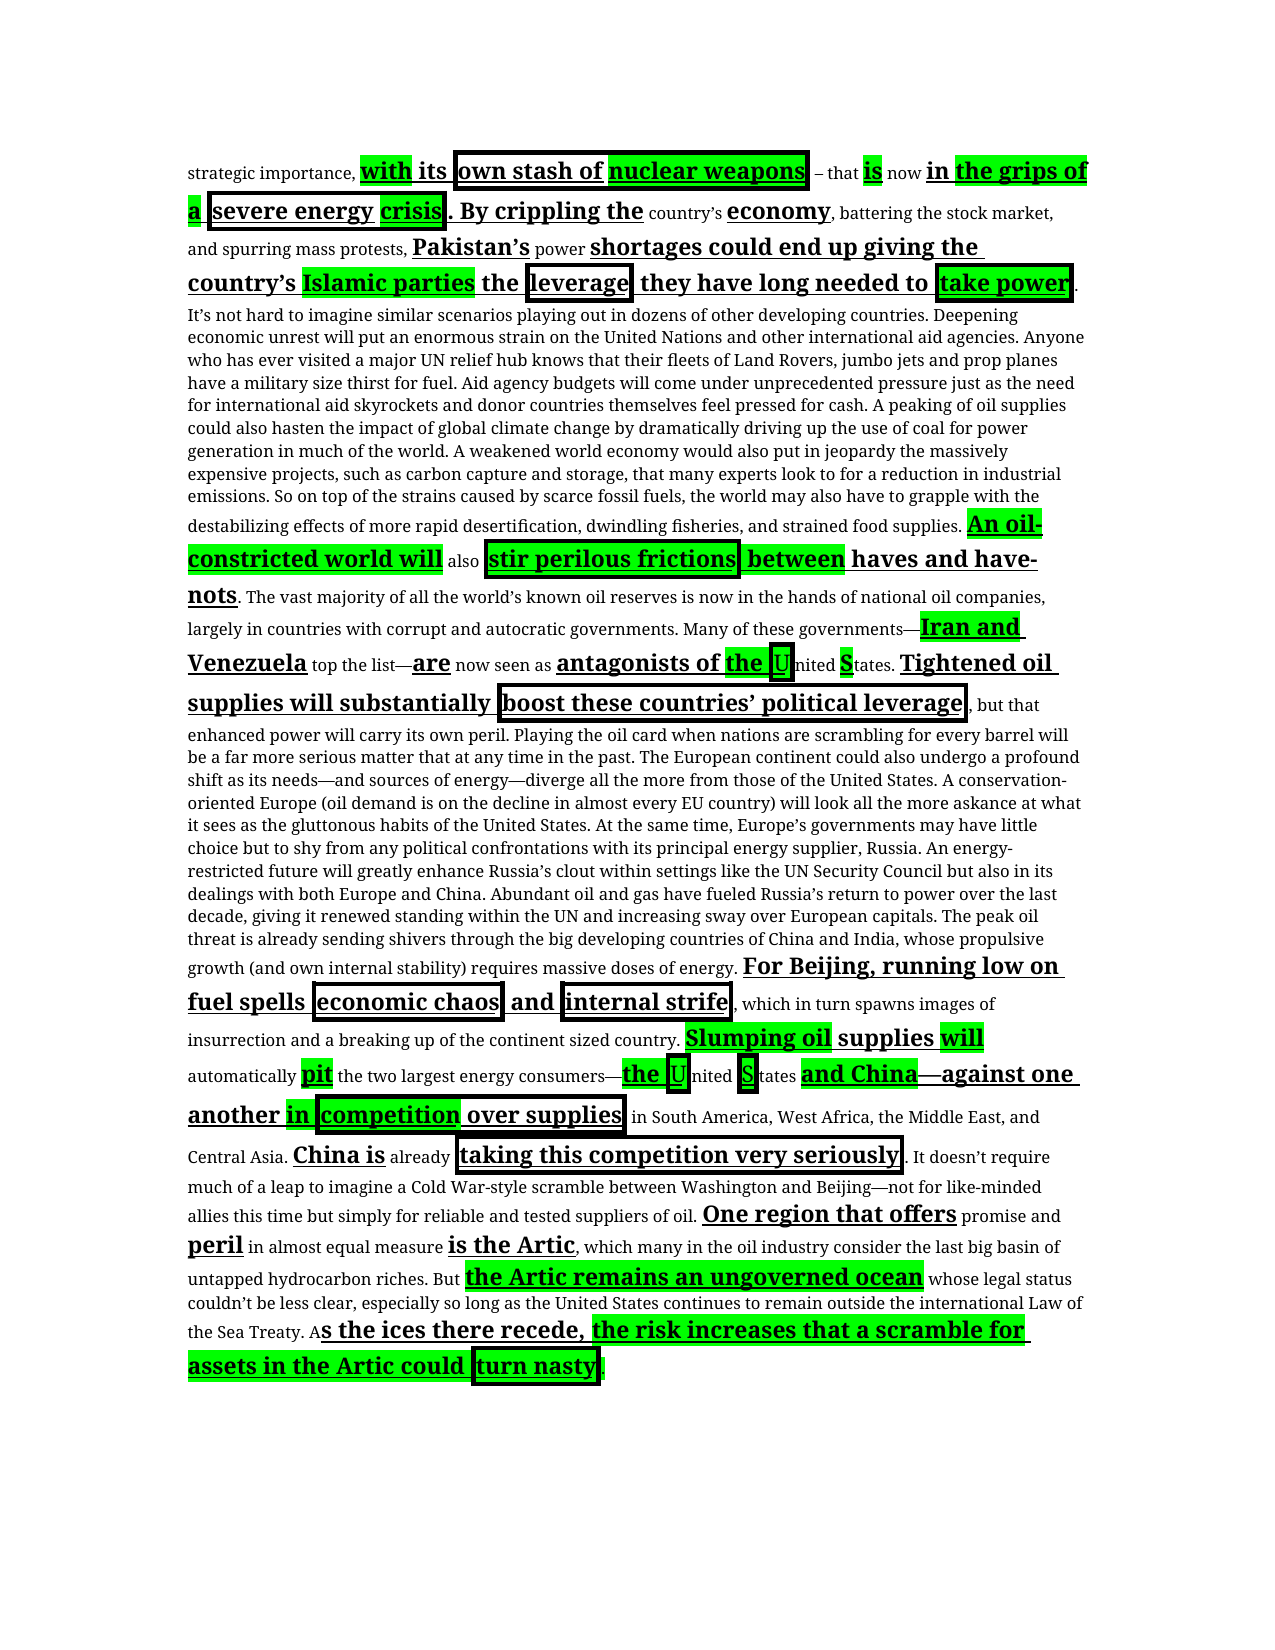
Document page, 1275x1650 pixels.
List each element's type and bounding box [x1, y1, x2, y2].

text [187, 150, 1087, 1386]
